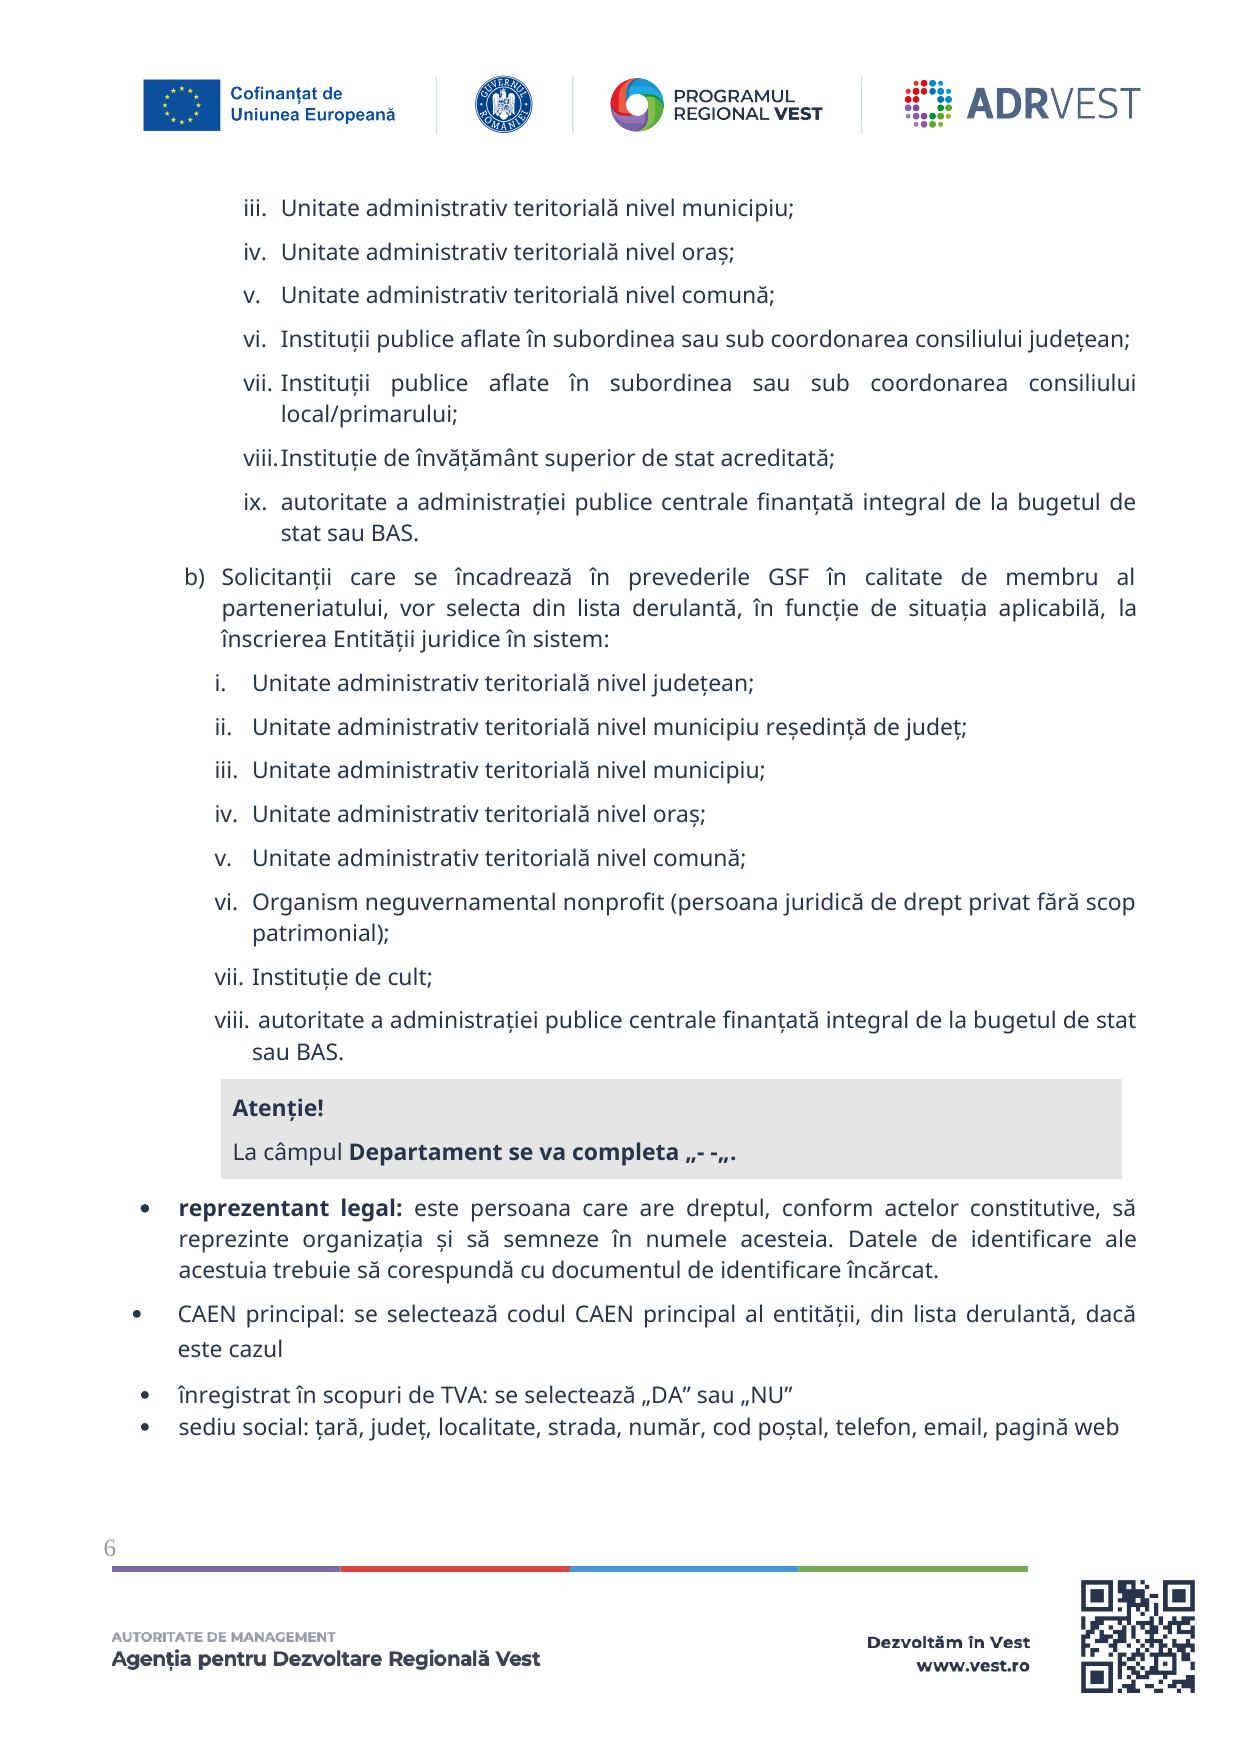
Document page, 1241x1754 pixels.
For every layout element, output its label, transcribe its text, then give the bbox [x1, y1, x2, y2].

picture [103, 58, 1180, 152]
list sediu social: țară, județ, localitate, strada, număr, cod poștal, telefon, email, pagină web [141, 1411, 1137, 1442]
list Instituții publice aflate în subordinea sau sub coordonarea consiliului județean; [243, 323, 1137, 354]
list Organism neguvernamental nonprofit (persoana juridică de drept privat fără scop patrimonial); [214, 886, 1137, 948]
list Instituție de învățământ superior de stat acreditată; [243, 442, 1137, 473]
list Unitate administrativ teritorială nivel municipiu; [214, 754, 1137, 786]
list reprezentant legal: este persoana care are dreptul, conform actelor constitutive, să reprezinte organizația și să semneze în numele acesteia. Datele de identificare ale acestuia trebuie să corespundă cu documentul de identificare încărcat. [141, 1192, 1137, 1286]
list autoritate a administrației publice centrale finanțată integral de la bugetul de stat sau BAS. [243, 486, 1137, 548]
list Unitate administrativ teritorială nivel municipiu reședință de județ; [214, 711, 1137, 742]
list Unitate administrativ teritorială nivel comună; [243, 279, 1137, 311]
list Unitate administrativ teritorială nivel municipiu; [243, 192, 1137, 223]
list înregistrat în scopuri de TVA: se selectează „DA” sau „NU” [141, 1379, 1137, 1411]
list Unitate administrativ teritorială nivel oraș; [243, 236, 1137, 267]
picture [1072, 1571, 1204, 1702]
picture [103, 1562, 1044, 1681]
list Unitate administrativ teritorială nivel județean; [214, 667, 1137, 698]
list autoritate a administrației publice centrale finanțată integral de la bugetul de stat sau BAS. [214, 1004, 1137, 1067]
list CAEN principal: se selectează codul CAEN principal al entității, din lista derulantă, dacă este cazul [133, 1298, 1137, 1364]
list Unitate administrativ teritorială nivel oraș; [214, 798, 1137, 829]
list Unitate administrativ teritorială nivel comună; [214, 842, 1137, 873]
list Instituție de cult; [214, 961, 1137, 992]
list Solicitanții care se încadrează în prevederile GSF în calitate de membru al parteneriatului, vor selecta din lista derulantă, în funcție de situația aplicabilă, la înscrierea Entității juridice în sistem: [184, 561, 1137, 654]
table_header Atenție! La câmpul Departament se va completa „- -„. [221, 1079, 1122, 1179]
list Instituții publice aflate în subordinea sau sub coordonarea consiliului local/primarului; [243, 367, 1137, 429]
